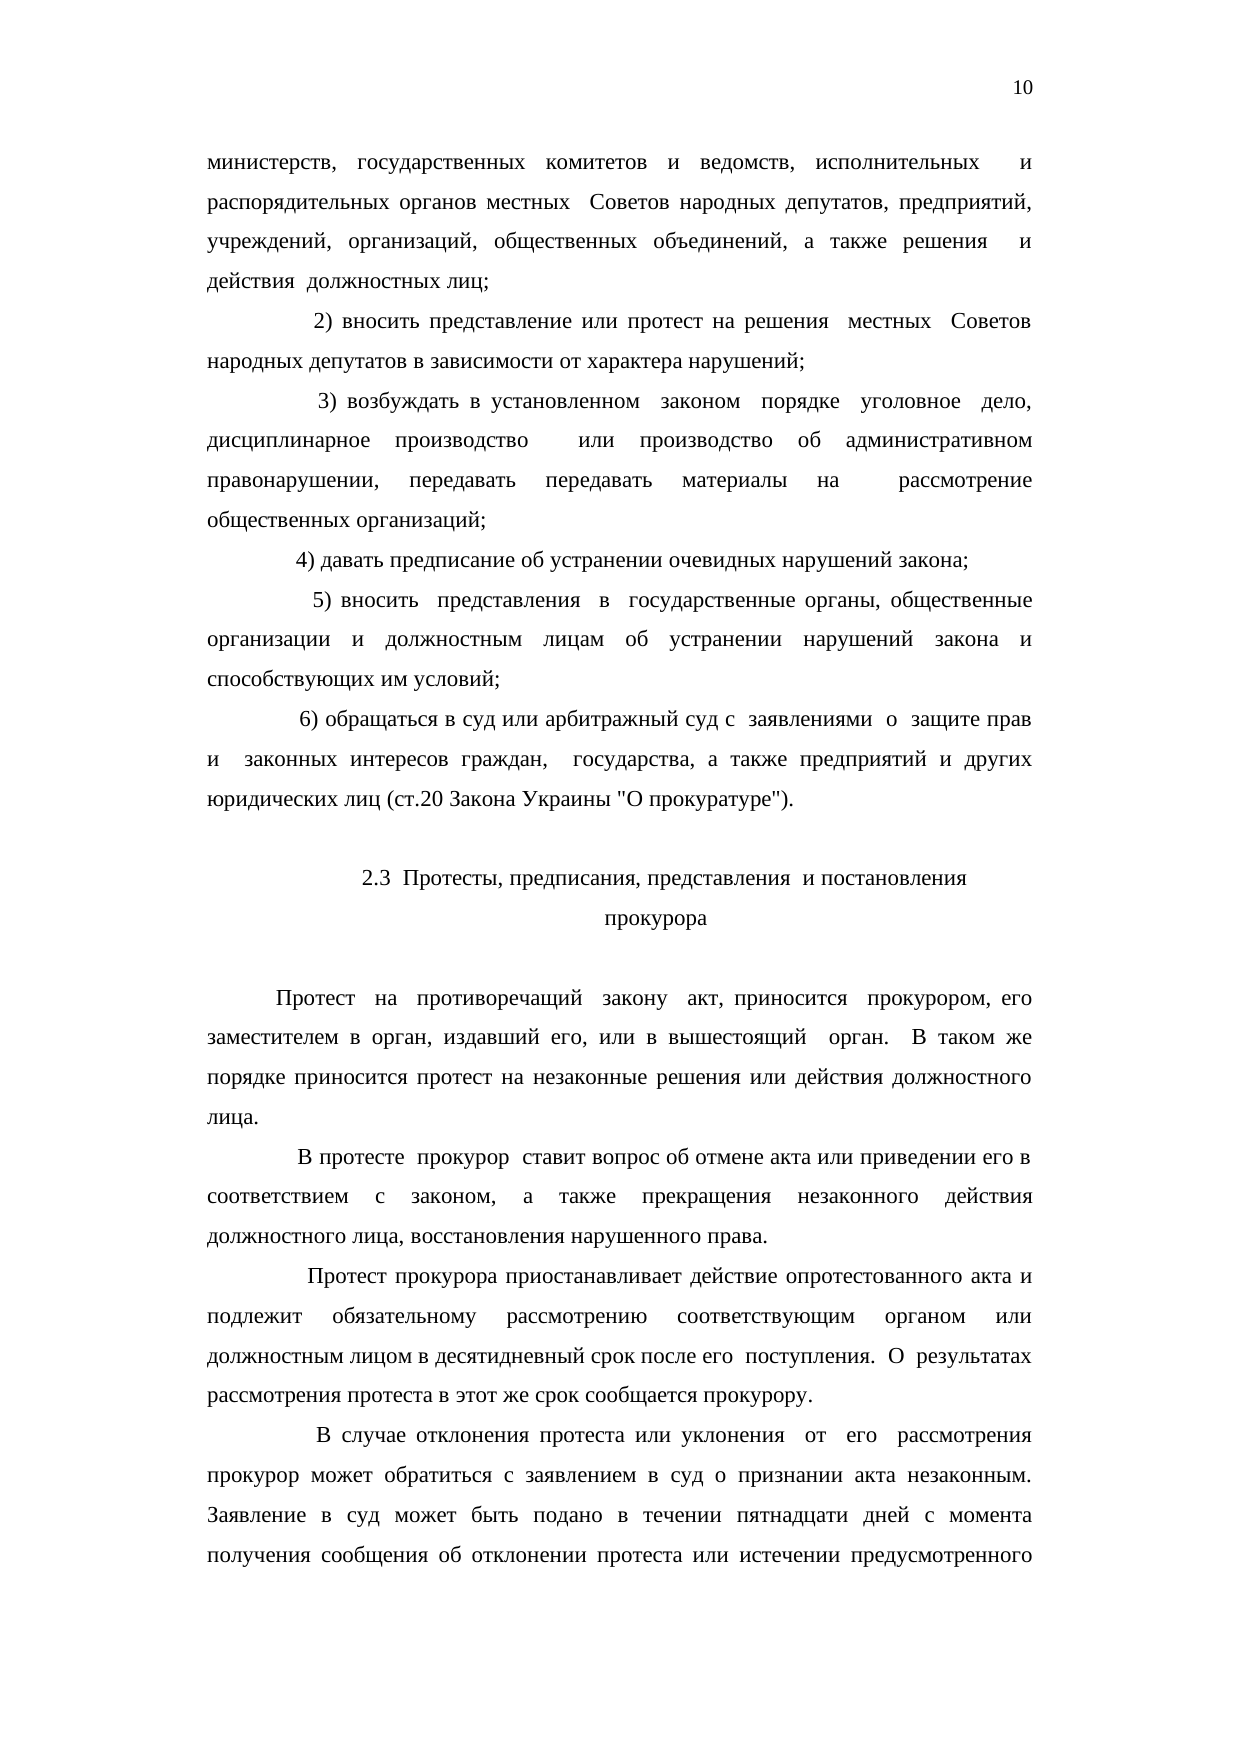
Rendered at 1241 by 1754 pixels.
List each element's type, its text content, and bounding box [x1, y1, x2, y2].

text прокурора [207, 904, 1033, 930]
text Протест на противоречащий закону акт, приносится прокурором, его заместителем в орган, издавший его, или в вышестоящий орган. В таком же порядке приносится протест на незаконные решения или действия должностного лица. [207, 983, 1033, 1129]
text 2) вносить представление или протест на решения местных Советов народных депутатов в зависимости от характера нарушений; [207, 307, 1033, 373]
text 6) обращаться в суд или арбитражный суд с заявлениями о защите прав и законных интересов граждан, государства, а также предприятий и других юридических лиц (ст.20 Закона Украины "О прокуратуре"). [207, 705, 1033, 811]
text 5) вносить представления в государственные органы, общественные организации и должностным лицам об устранении нарушений закона и способствующих им условий; [207, 585, 1033, 692]
text Протест прокурора приостанавливает действие опротестованного акта и подлежит обязательному рассмотрению соответствующим органом или должностным лицом в десятидневный срок после его поступления. О результатах рассмотрения протеста в этот же срок сообщается прокурору. [207, 1262, 1033, 1408]
text 4) давать предписание об устранении очевидных нарушений закона; [207, 546, 1033, 572]
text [207, 148, 1033, 294]
text 3) возбуждать в установленном законом порядке уголовное дело, дисциплинарное производство или производство об административном правонарушении, передавать передавать материалы на рассмотрение общественных организаций; [207, 386, 1033, 532]
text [207, 1421, 1033, 1567]
text В протесте прокурор ставит вопрос об отмене акта или приведении его в соответствием с законом, а также прекращения незаконного действия должностного лица, восстановления нарушенного права. [207, 1142, 1033, 1249]
text 2.3 Протесты, предписания, представления и постановления [207, 864, 1033, 891]
